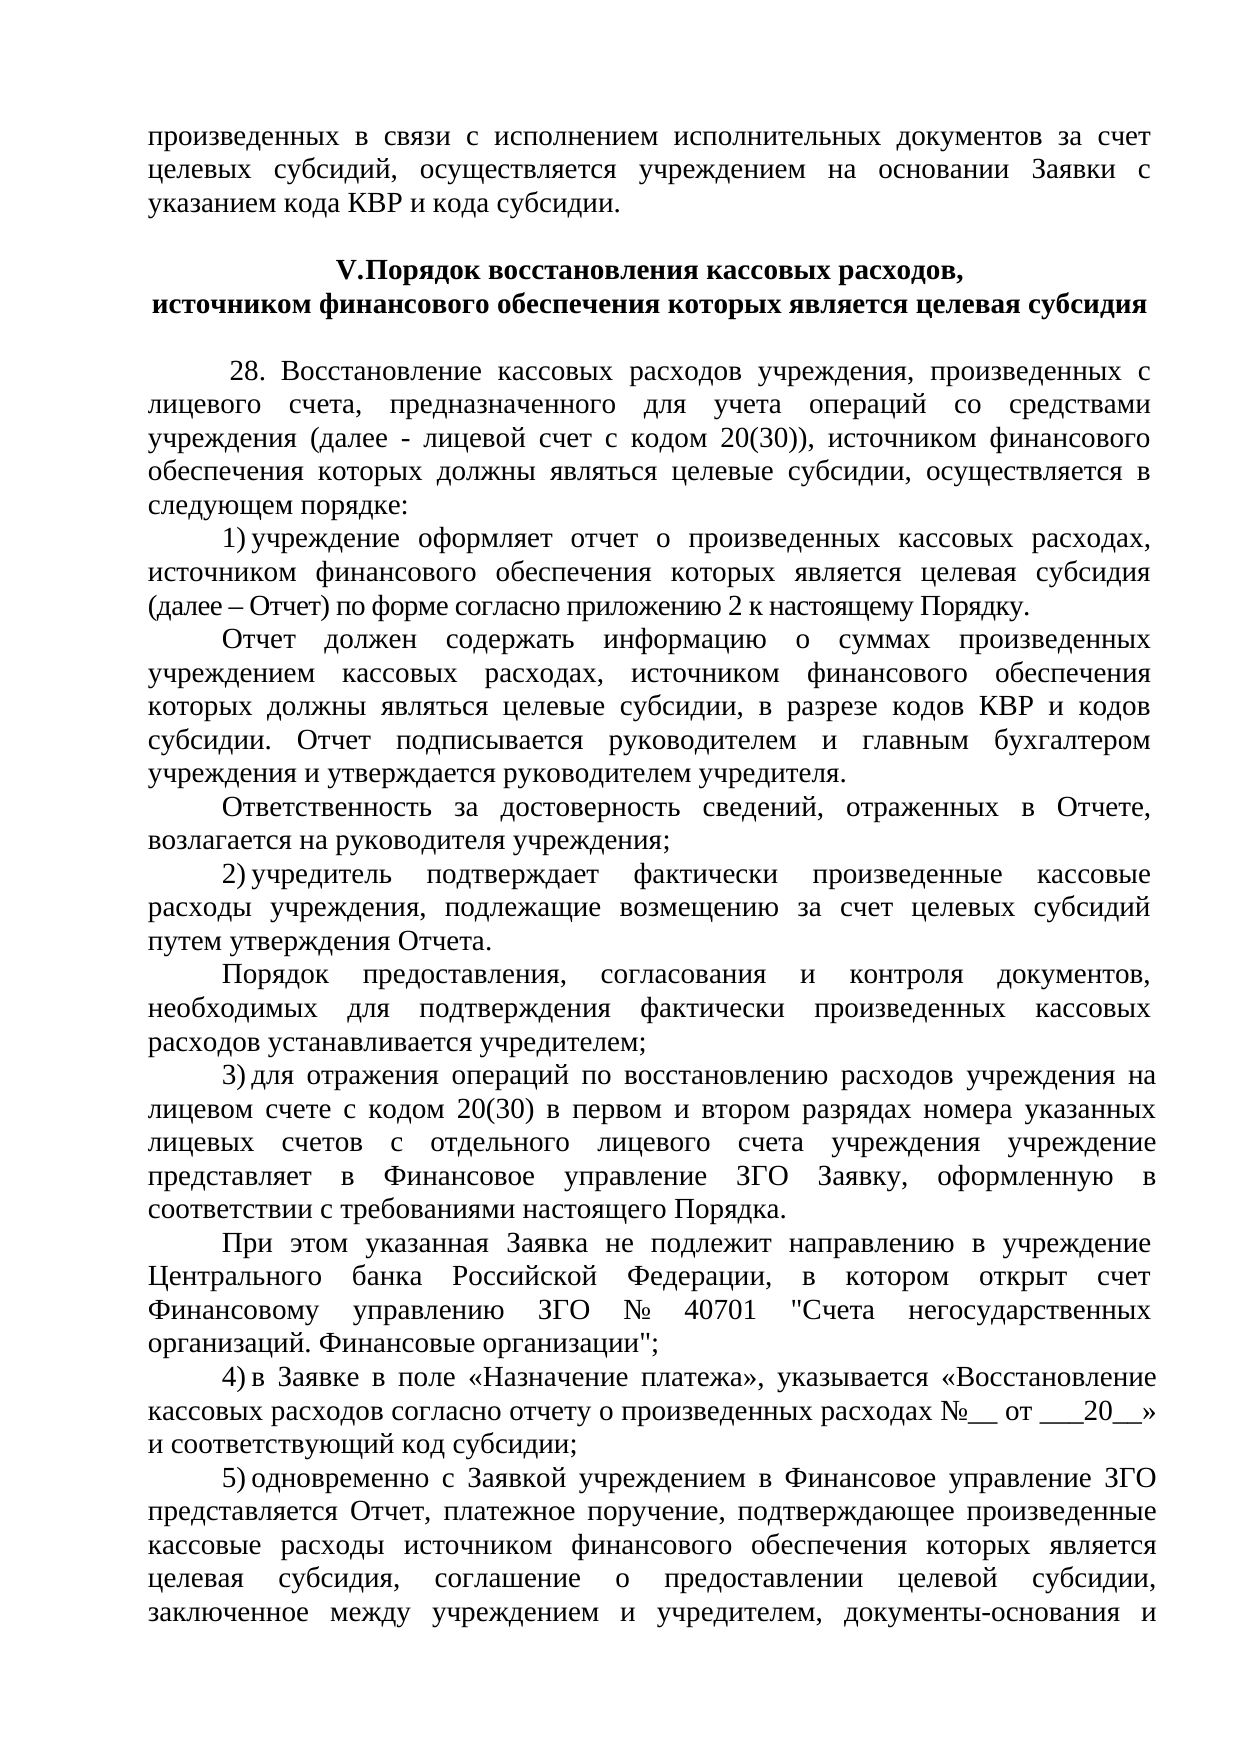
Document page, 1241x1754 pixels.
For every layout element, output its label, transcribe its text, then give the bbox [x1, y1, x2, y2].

title для отражения операций по восстановлению расходов учреждения на лицевом счете с кодом 20(30) в первом и втором разрядах номера указанных лицевых счетов с отдельного лицевого счета учреждения учреждение представляет в Финансовое управление ЗГО Заявку, оформленную в соответствии с требованиями настоящего Порядка. [148, 1057, 1157, 1225]
list учреждение оформляет отчет о произведенных кассовых расходах, источником финансового обеспечения которых является целевая субсидия (далее – Отчет) по форме согласно приложению 2 к настоящему Порядку. [148, 521, 1152, 621]
text источником финансового обеспечения которых является целевая субсидия [148, 286, 1152, 319]
text Порядок предоставления, согласования и контроля документов, необходимых для подтверждения фактически произведенных кассовых расходов устанавливается учредителем; [148, 957, 1152, 1057]
text Ответственность за достоверность сведений, отраженных в Отчете, возлагается на руководителя учреждения; [148, 789, 1152, 856]
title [148, 1460, 1157, 1627]
list Восстановление кассовых расходов учреждения, произведенных с лицевого счета, предназначенного для учета операций со средствами учреждения (далее - лицевой счет с кодом 20(30)), источником финансового обеспечения которых должны являться целевые субсидии, осуществляется в следующем порядке: [148, 353, 1152, 521]
title в Заявке в поле «Назначение платежа», указывается «Восстановление кассовых расходов согласно отчету о произведенных расходах №__ от ___20__» и соответствующий код субсидии; [148, 1359, 1157, 1460]
list учредитель подтверждает фактически произведенные кассовые расходы учреждения, подлежащие возмещению за счет целевых субсидий путем утверждения Отчета. [148, 856, 1152, 957]
list Порядок восстановления кассовых расходов, [148, 252, 1152, 286]
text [148, 118, 1152, 219]
text Отчет должен содержать информацию о суммах произведенных учреждением кассовых расходах, источником финансового обеспечения которых должны являться целевые субсидии, в разрезе кодов КВР и кодов субсидии. Отчет подписывается руководителем и главным бухгалтером учреждения и утверждается руководителем учредителя. [148, 621, 1152, 789]
text При этом указанная Заявка не подлежит направлению в учреждение Центрального банка Российской Федерации, в котором открыт счет Финансовому управлению ЗГО № 40701 "Счета негосударственных организаций. Финансовые организации"; [148, 1225, 1152, 1359]
